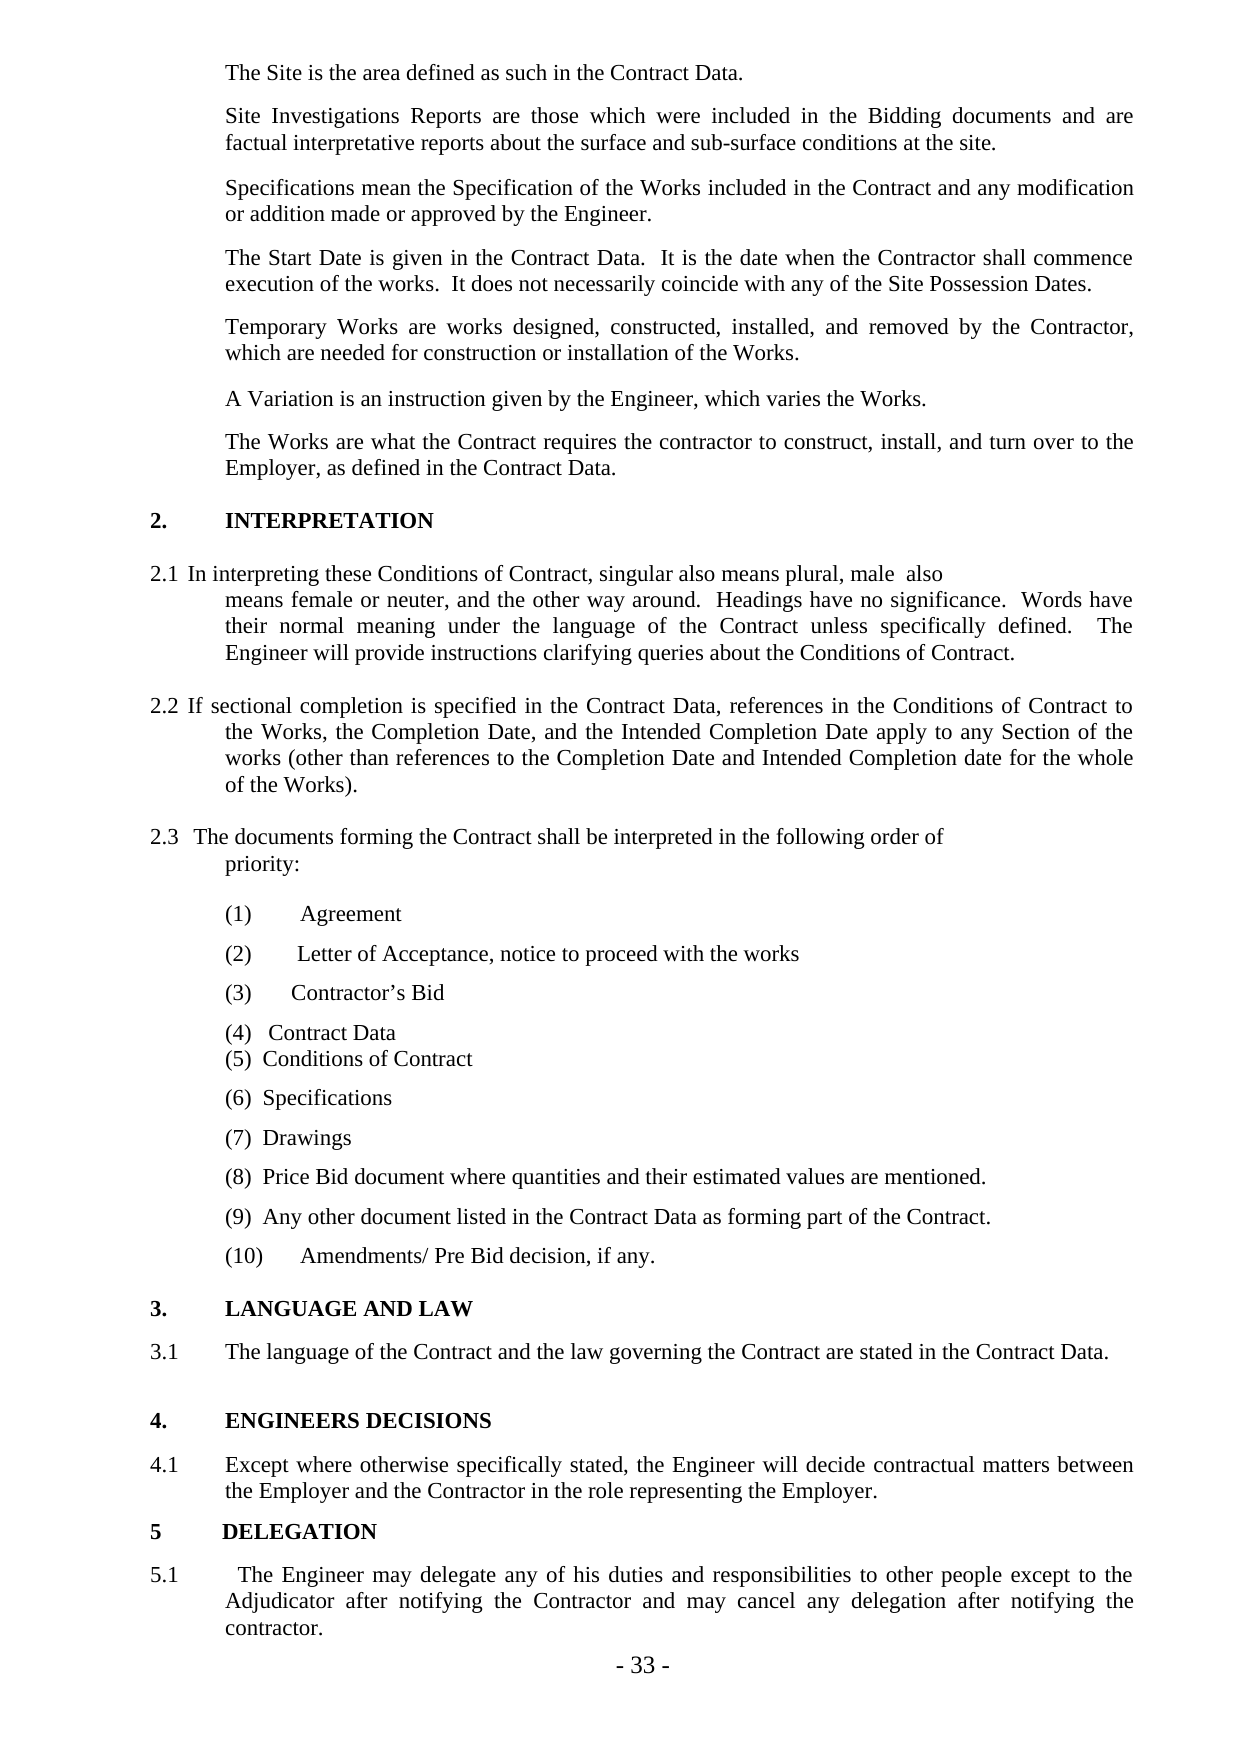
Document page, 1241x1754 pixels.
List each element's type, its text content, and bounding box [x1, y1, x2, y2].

text A Variation is an instruction given by the Engineer, which varies the Works. [225, 385, 1135, 411]
list Letter of Acceptance, notice to proceed with the works [225, 939, 1135, 966]
text Site Investigations Reports are those which were included in the Bidding documents and are factual interpretative reports about the surface and sub-surface conditions at the site. [225, 102, 1135, 155]
text means female or neuter, and the other way around. Headings have no significance. Words have their normal meaning under the language of the Contract unless specifically defined. The Engineer will provide instructions clarifying queries about the Conditions of Contract. [150, 586, 1135, 665]
list Amendments/ Pre Bid decision, if any. [225, 1242, 1135, 1269]
list Agreement [225, 900, 1135, 926]
text Temporary Works are works designed, constructed, installed, and removed by the Contractor, which are needed for construction or installation of the Works. [225, 313, 1135, 366]
text 3. LANGUAGE AND LAW [150, 1295, 1135, 1321]
list Drawings [225, 1124, 1135, 1150]
text 4. ENGINEERS DECISIONS [150, 1408, 1135, 1434]
list INTERPRETATION [150, 507, 1135, 533]
list The Engineer may delegate any of his duties and responsibilities to other people except to the Adjudicator after notifying the Contractor and may cancel any delegation after notifying the contractor. [150, 1561, 1135, 1640]
text 4.1 Except where otherwise specifically stated, the Engineer will decide contractual matters between the Employer and the Contractor in the role representing the Employer. [150, 1451, 1135, 1503]
list In interpreting these Conditions of Contract, singular also means plural, male also [150, 560, 1135, 586]
text Specifications mean the Specification of the Works included in the Contract and any modification or addition made or approved by the Engineer. [225, 174, 1135, 227]
list DELEGATION [150, 1518, 1135, 1544]
text The Site is the area defined as such in the Contract Data. [225, 59, 1135, 86]
list The language of the Contract and the law governing the Contract are stated in the Contract Data. [150, 1338, 1135, 1364]
list The documents forming the Contract shall be interpreted in the following order of [150, 823, 1135, 850]
list Any other document listed in the Contract Data as forming part of the Contract. [225, 1203, 1135, 1229]
list Conditions of Contract [225, 1045, 1135, 1071]
list Contract Data [225, 1018, 1135, 1045]
text The Works are what the Contract requires the contractor to construct, install, and turn over to the Employer, as defined in the Contract Data. [225, 428, 1135, 481]
list Price Bid document where quantities and their estimated values are mentioned. [225, 1163, 1135, 1190]
list Specifications [225, 1084, 1135, 1111]
list Contractor’s Bid [225, 979, 1135, 1005]
list If sectional completion is specified in the Contract Data, references in the Conditions of Contract to the Works, the Completion Date, and the Intended Completion Date apply to any Section of the works (other than references to the Completion Date and Intended Completion date for the whole of the Works). [150, 692, 1135, 797]
text The Start Date is given in the Contract Data. It is the date when the Contractor shall commence execution of the works. It does not necessarily coincide with any of the Site Possession Dates. [225, 244, 1135, 296]
text priority: [225, 850, 1135, 876]
